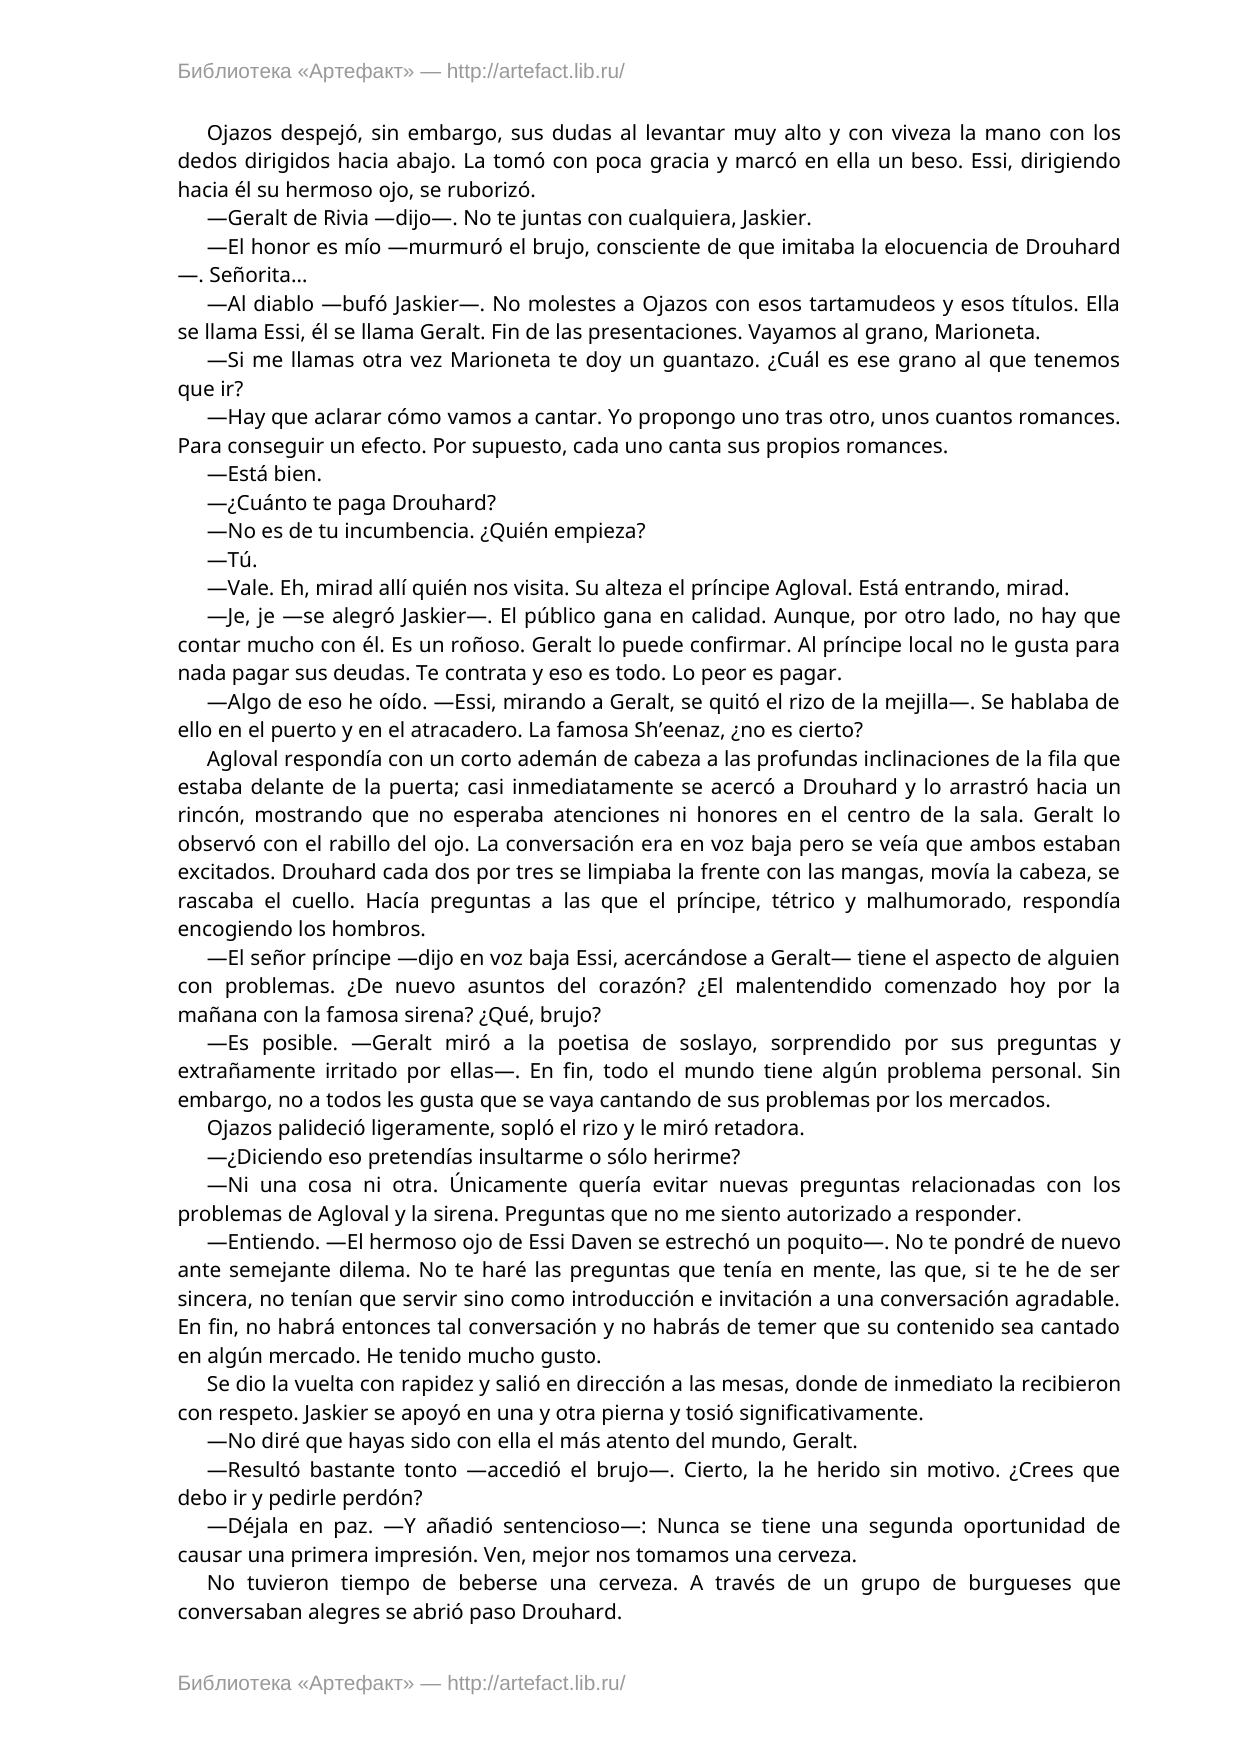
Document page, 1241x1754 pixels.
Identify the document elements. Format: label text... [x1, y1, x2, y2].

text No tuvieron tiempo de beberse una cerveza. A través de un grupo de burgueses que conversaban alegres se abrió paso Drouhard. [177, 1568, 1122, 1625]
text —Déjala en paz. —Y añadió sentencioso—: Nunca se tiene una segunda oportunidad de causar una primera impresión. Ven, mejor nos tomamos una cerveza. [177, 1512, 1122, 1568]
text —El honor es mío —murmuró el brujo, consciente de que imitaba la elocuencia de Drouhard—. Señorita… [177, 232, 1122, 289]
text —¿Cuánto te paga Drouhard? [177, 488, 1122, 516]
text —Ni una cosa ni otra. Únicamente quería evitar nuevas preguntas relacionadas con los problemas de Agloval y la sirena. Preguntas que no me siento autorizado a responder. [177, 1170, 1122, 1227]
text Ojazos despejó, sin embargo, sus dudas al levantar muy alto y con viveza la mano con los dedos dirigidos hacia abajo. La tomó con poca gracia y marcó en ella un beso. Essi, dirigiendo hacia él su hermoso ojo, se ruborizó. [177, 118, 1122, 203]
text —No es de tu incumbencia. ¿Quién empieza? [177, 516, 1122, 545]
text —El señor príncipe —dijo en voz baja Essi, acercándose a Geralt— tiene el aspecto de alguien con problemas. ¿De nuevo asuntos del corazón? ¿El malentendido comenzado hoy por la mañana con la famosa sirena? ¿Qué, brujo? [177, 943, 1122, 1028]
text —No diré que hayas sido con ella el más atento del mundo, Geralt. [177, 1426, 1122, 1455]
text Agloval respondía con un corto ademán de cabeza a las profundas inclinaciones de la fila que estaba delante de la puerta; casi inmediatamente se acercó a Drouhard y lo arrastró hacia un rincón, mostrando que no esperaba atenciones ni honores en el centro de la sala. Geralt lo observó con el rabillo del ojo. La conversación era en voz baja pero se veía que ambos estaban excitados. Drouhard cada dos por tres se limpiaba la frente con las mangas, movía la cabeza, se rascaba el cuello. Hacía preguntas a las que el príncipe, tétrico y malhumorado, respondía encogiendo los hombros. [177, 744, 1122, 943]
text —Está bien. [177, 459, 1122, 488]
text —Si me llamas otra vez Marioneta te doy un guantazo. ¿Cuál es ese grano al que tenemos que ir? [177, 346, 1122, 402]
text —Es posible. —Geralt miró a la poetisa de soslayo, sorprendido por sus preguntas y extrañamente irritado por ellas—. En fin, todo el mundo tiene algún problema personal. Sin embargo, no a todos les gusta que se vaya cantando de sus problemas por los mercados. [177, 1028, 1122, 1113]
text —¿Diciendo eso pretendías insultarme o sólo herirme? [177, 1142, 1122, 1170]
text —Entiendo. —El hermoso ojo de Essi Daven se estrechó un poquito—. No te pondré de nuevo ante semejante dilema. No te haré las preguntas que tenía en mente, las que, si te he de ser sincera, no tenían que servir sino como introducción e invitación a una conversación agradable. En fin, no habrá entonces tal conversación y no habrás de temer que su contenido sea cantado en algún mercado. He tenido mucho gusto. [177, 1227, 1122, 1369]
text —Geralt de Rivia —dijo—. No te juntas con cualquiera, Jaskier. [177, 203, 1122, 232]
text —Tú. [177, 545, 1122, 573]
text —Al diablo —bufó Jaskier—. No molestes a Ojazos con esos tartamudeos y esos títulos. Ella se llama Essi, él se llama Geralt. Fin de las presentaciones. Vayamos al grano, Marioneta. [177, 289, 1122, 346]
text —Hay que aclarar cómo vamos a cantar. Yo propongo uno tras otro, unos cuantos romances. Para conseguir un efecto. Por supuesto, cada uno canta sus propios romances. [177, 402, 1122, 459]
text —Je, je —se alegró Jaskier—. El público gana en calidad. Aunque, por otro lado, no hay que contar mucho con él. Es un roñoso. Geralt lo puede confirmar. Al príncipe local no le gusta para nada pagar sus deudas. Te contrata y eso es todo. Lo peor es pagar. [177, 602, 1122, 687]
text Ojazos palideció ligeramente, sopló el rizo y le miró retadora. [177, 1113, 1122, 1142]
text Se dio la vuelta con rapidez y salió en dirección a las mesas, donde de inmediato la recibieron con respeto. Jaskier se apoyó en una y otra pierna y tosió significativamente. [177, 1369, 1122, 1426]
text —Algo de eso he oído. —Essi, mirando a Geralt, se quitó el rizo de la mejilla—. Se hablaba de ello en el puerto y en el atracadero. La famosa Sh’eenaz, ¿no es cierto? [177, 687, 1122, 744]
text —Resultó bastante tonto —accedió el brujo—. Cierto, la he herido sin motivo. ¿Crees que debo ir y pedirle perdón? [177, 1455, 1122, 1512]
text —Vale. Eh, mirad allí quién nos visita. Su alteza el príncipe Agloval. Está entrando, mirad. [177, 573, 1122, 602]
